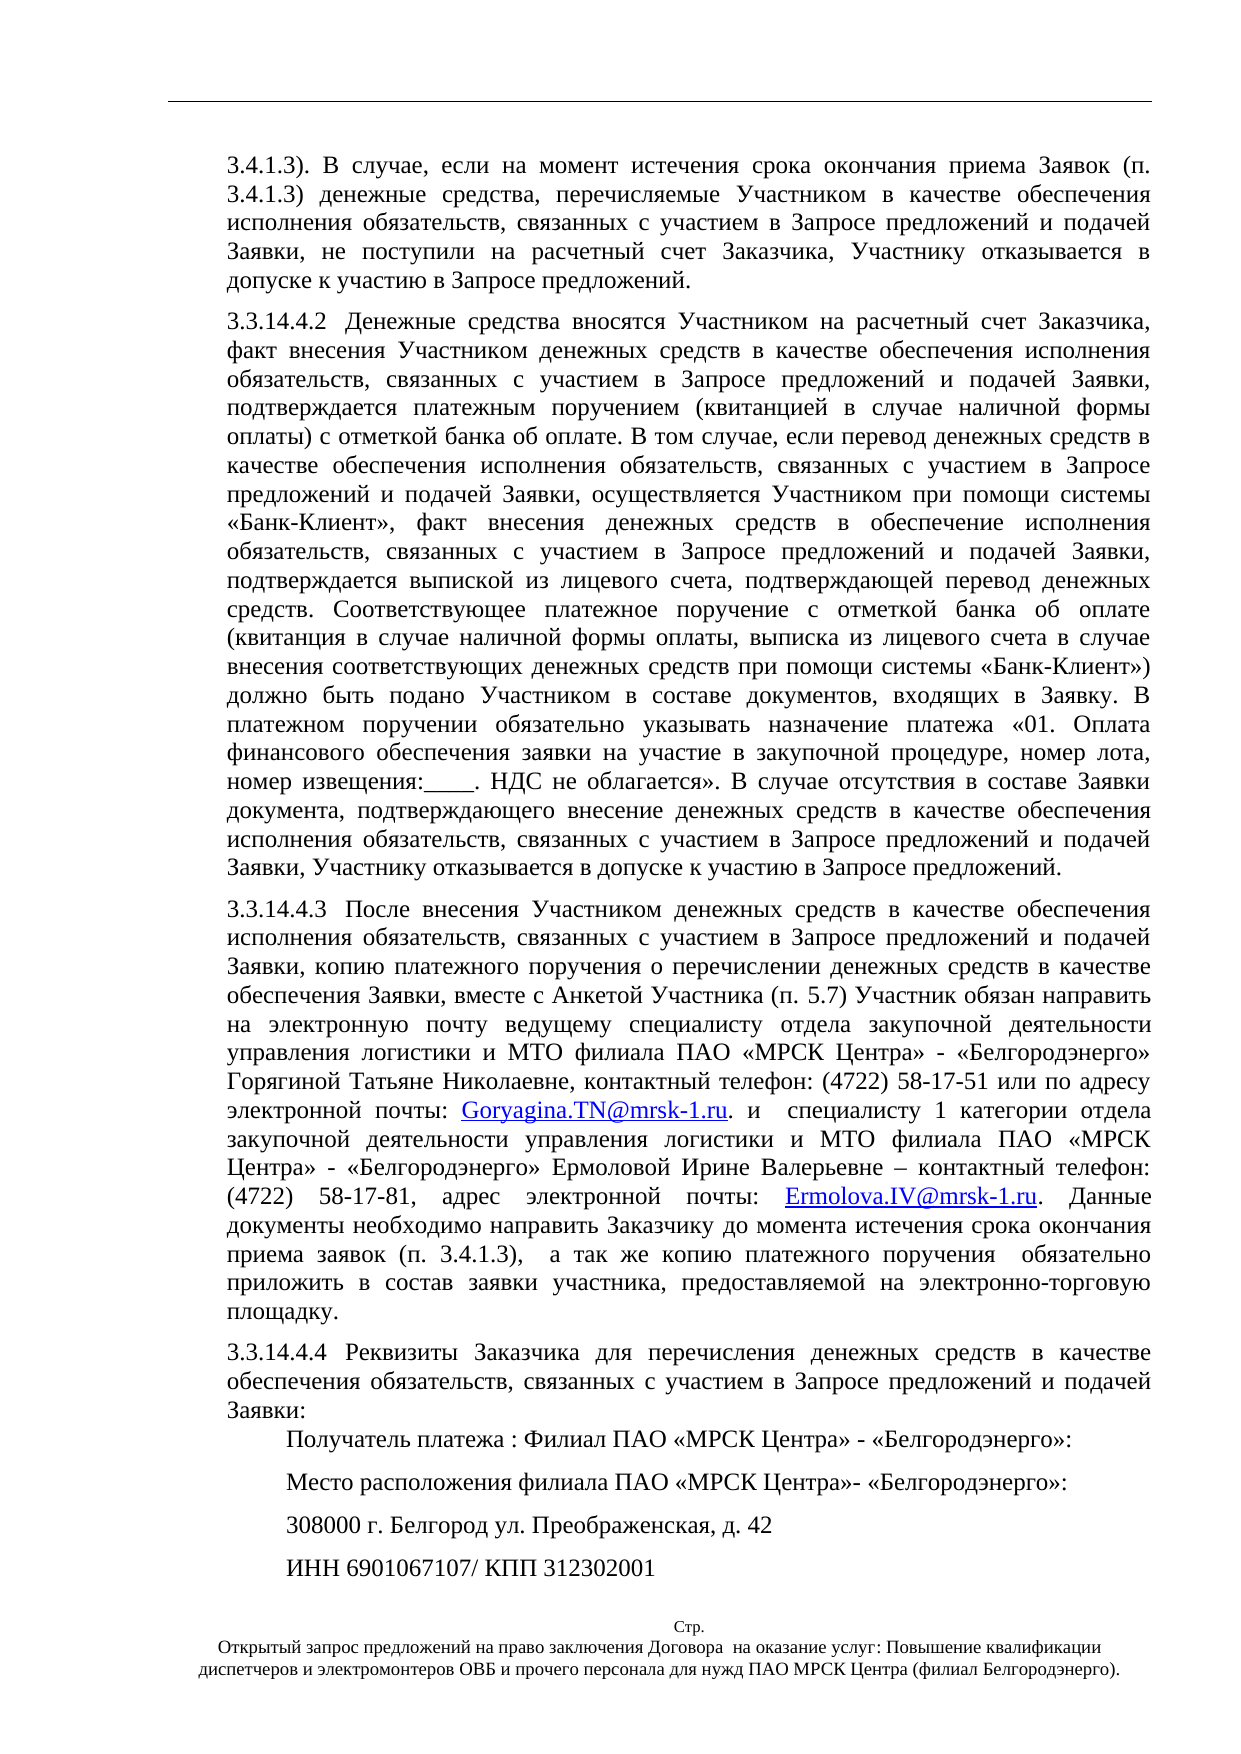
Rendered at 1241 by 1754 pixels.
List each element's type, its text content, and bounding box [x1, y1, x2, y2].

list 308000 г. Белгород ул. Преображенская, д. 42 [286, 1510, 1152, 1539]
list Место расположения филиала ПАО «МРСК Центра»- «Белгородэнерго»: [286, 1467, 1152, 1496]
list Денежные средства вносятся Участником на расчетный счет Заказчика, факт внесения Участником денежных средств в качестве обеспечения исполнения обязательств, связанных с участием в Запросе предложений и подачей Заявки, подтверждается платежным поручением (квитанцией в случае наличной формы оплаты) с отметкой банка об оплате. В том случае, если перевод денежных средств в качестве обеспечения исполнения обязательств, связанных с участием в Запросе предложений и подачей Заявки, осуществляется Участником при помощи системы «Банк-Клиент», факт внесения денежных средств в обеспечение исполнения обязательств, связанных с участием в Запросе предложений и подачей Заявки, подтверждается выпиской из лицевого счета, подтверждающей перевод денежных средств. Соответствующее платежное поручение с отметкой банка об оплате (квитанция в случае наличной формы оплаты, выписка из лицевого счета в случае внесения соответствующих денежных средств при помощи системы «Банк-Клиент») должно быть подано Участником в составе документов, входящих в Заявку. В платежном поручении обязательно указывать назначение платежа «01. Оплата финансового обеспечения заявки на участие в закупочной процедуре, номер лота, номер извещения:____. НДС не облагается». В случае отсутствия в составе Заявки документа, подтверждающего внесение денежных средств в качестве обеспечения исполнения обязательств, связанных с участием в Запросе предложений и подачей Заявки, Участнику отказывается в допуске к участию в Запросе предложений. [227, 306, 1152, 881]
list Получатель платежа : Филиал ПАО «МРСК Центра» - «Белгородэнерго»: [286, 1424, 1152, 1452]
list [227, 150, 1152, 294]
list После внесения Участником денежных средств в качестве обеспечения исполнения обязательств, связанных с участием в Запросе предложений и подачей Заявки, копию платежного поручения о перечислении денежных средств в качестве обеспечения Заявки, вместе с Анкетой Участника (п. 5.7) Участник обязан направить на электронную почту ведущему специалисту отдела закупочной деятельности управления логистики и МТО филиала ПАО «МРСК Центра» - «Белгородэнерго» Горягиной Татьяне Николаевне, контактный телефон: (4722) 58-17-51 или по адресу электронной почты: Goryagina.TN@mrsk-1.ru. и специалисту 1 категории отдела закупочной деятельности управления логистики и МТО филиала ПАО «МРСК Центра» - «Белгородэнерго» Ермоловой Ирине Валерьевне – контактный телефон: (4722) 58-17-81, адрес электронной почты: Ermolova.IV@mrsk-1.ru. Данные документы необходимо направить Заказчику до момента истечения срока окончания приема заявок (п. 3.4.1.3), а так же копию платежного поручения обязательно приложить в состав заявки участника, предоставляемой на электронно-торговую площадку. [227, 894, 1152, 1325]
list Реквизиты Заказчика для перечисления денежных средств в качестве обеспечения обязательств, связанных с участием в Запросе предложений и подачей Заявки: [227, 1337, 1152, 1424]
list ИНН 6901067107/ КПП 312302001 [286, 1553, 1152, 1582]
